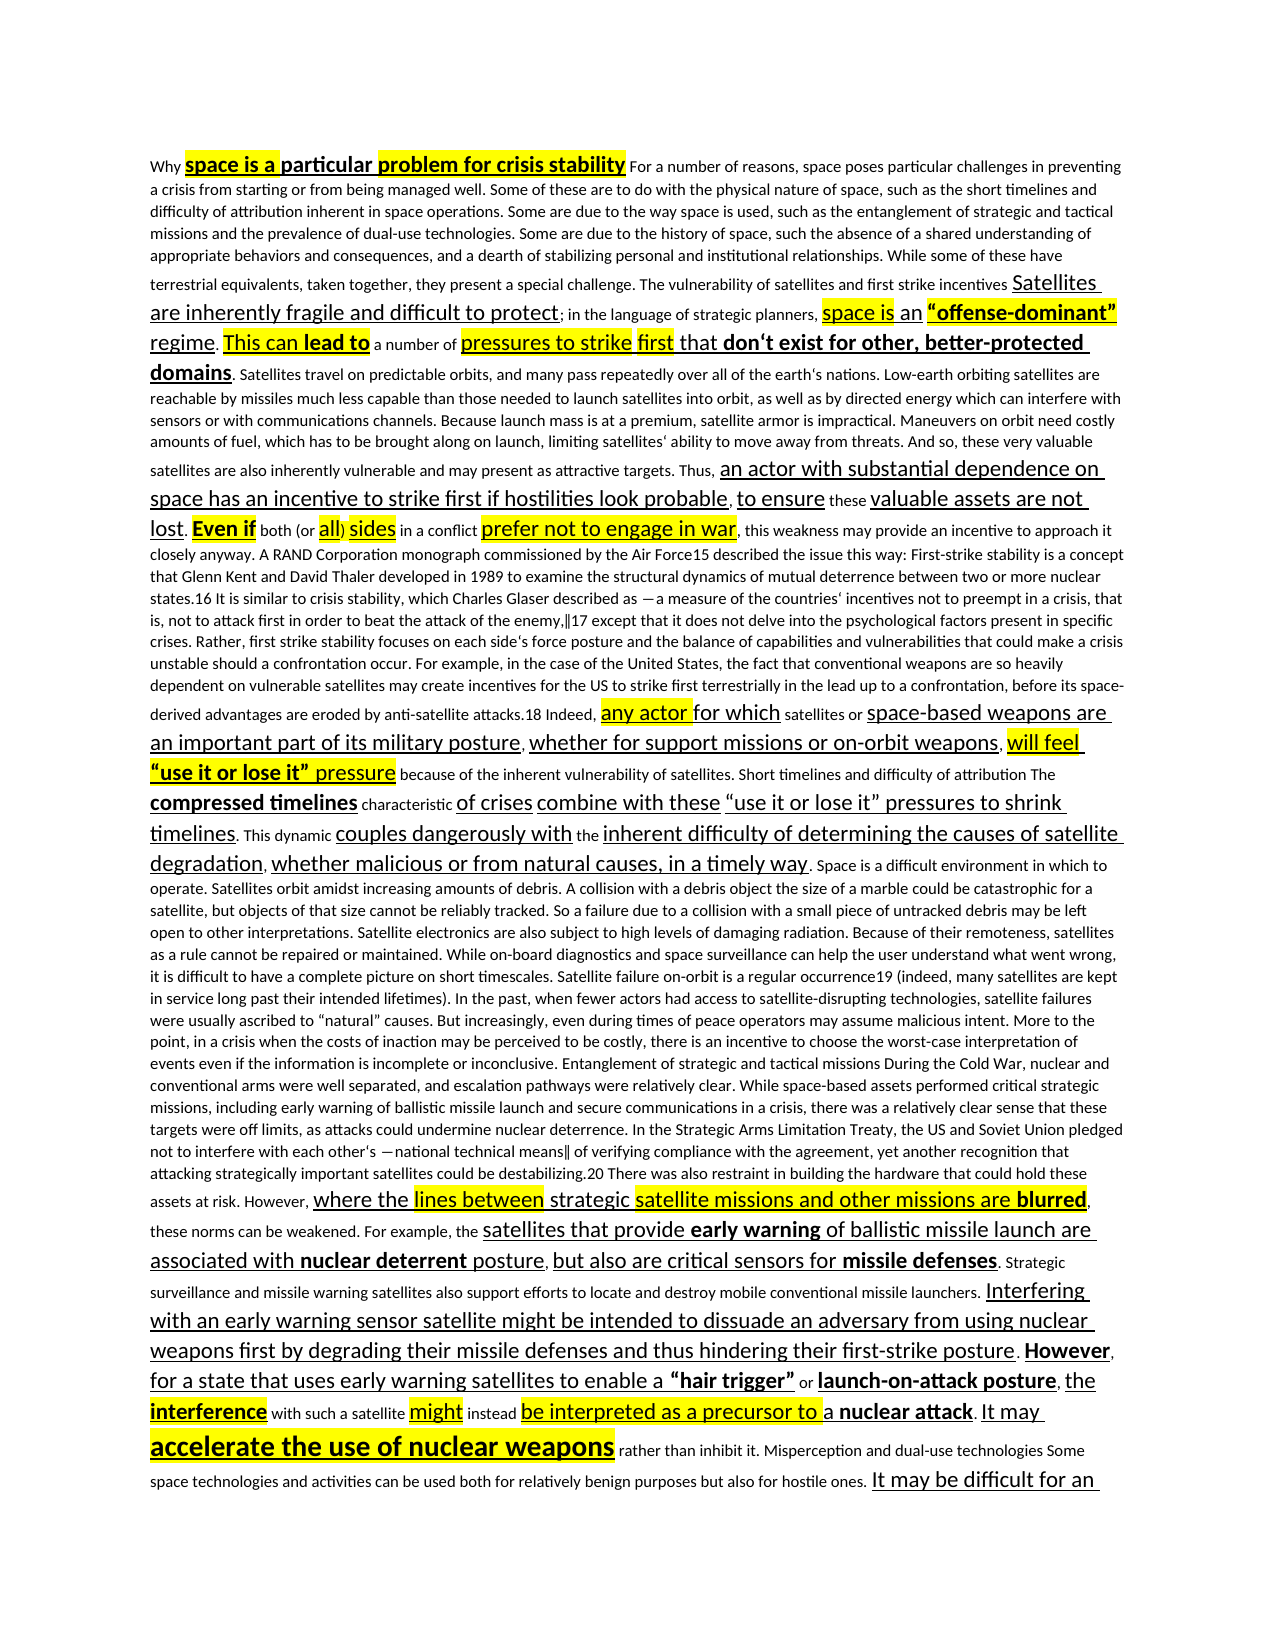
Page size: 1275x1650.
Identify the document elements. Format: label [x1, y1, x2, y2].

text [150, 150, 1125, 1493]
